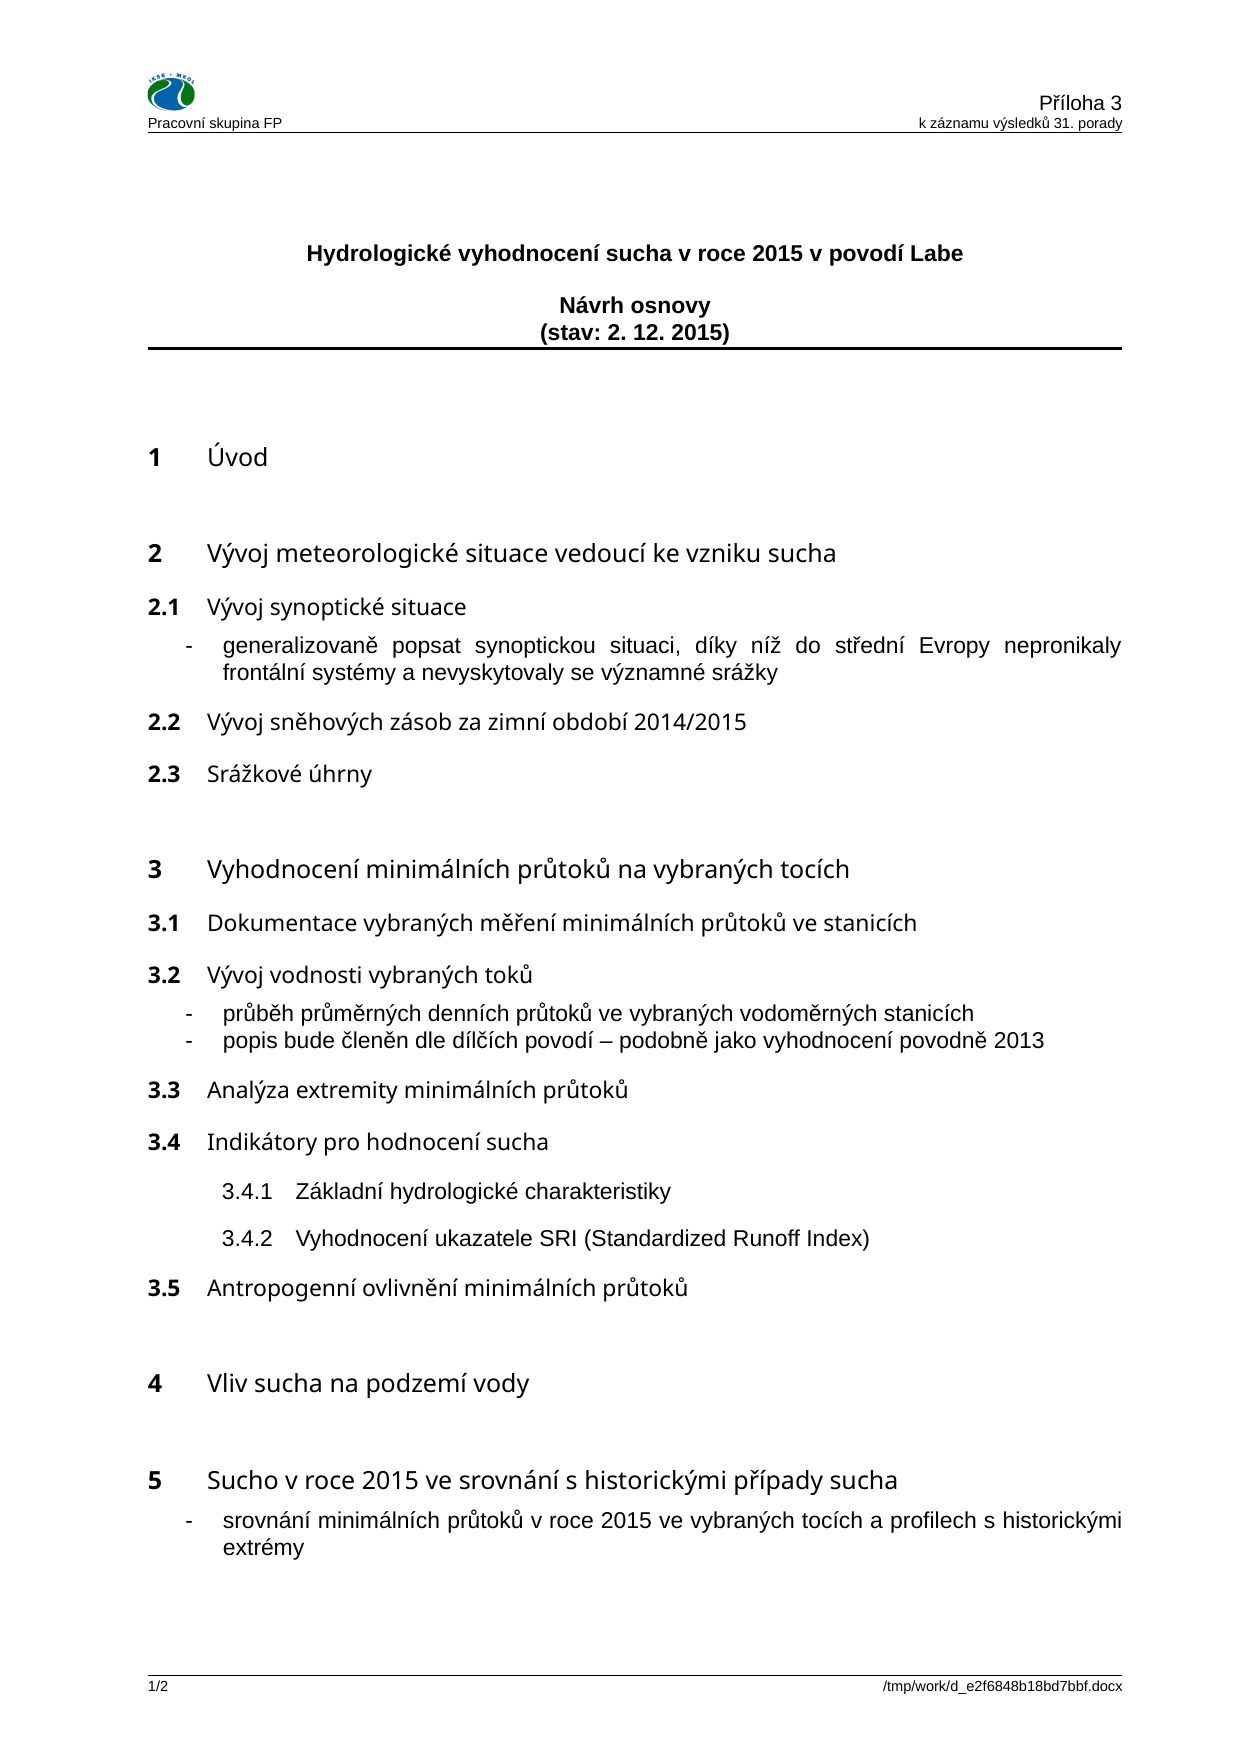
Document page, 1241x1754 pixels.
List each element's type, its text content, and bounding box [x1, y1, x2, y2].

picture [147, 73, 195, 111]
subtitle Vývoj sněhových zásob za zimní období 2014/2015 [148, 706, 1122, 737]
subtitle Indikátory pro hodnocení sucha [148, 1126, 1122, 1157]
subtitle Vývoj synoptické situace [148, 591, 1122, 622]
subtitle Základní hydrologické charakteristiky [222, 1178, 1122, 1204]
text Hydrologické vyhodnocení sucha v roce 2015 v povodí Labe Návrh osnovy (stav: 2. 12. 2015) [148, 240, 1122, 347]
list srovnání minimálních průtoků v roce 2015 ve vybraných tocích a profilech s historickými extrémy [185, 1507, 1122, 1560]
subtitle Vyhodnocení ukazatele SRI (Standardized Runoff Index) [222, 1225, 1122, 1252]
list popis bude členěn dle dílčích povodí – podobně jako vyhodnocení povodně 2013 [185, 1027, 1122, 1053]
subtitle Vyhodnocení minimálních průtoků na vybraných tocích [148, 852, 1122, 886]
subtitle Vývoj vodnosti vybraných toků [148, 959, 1122, 990]
subtitle Antropogenní ovlivnění minimálních průtoků [148, 1272, 1122, 1304]
subtitle Vliv sucha na podzemí vody [148, 1366, 1122, 1400]
list průběh průměrných denních průtoků ve vybraných vodoměrných stanicích [185, 1000, 1122, 1027]
subtitle Analýza extremity minimálních průtoků [148, 1074, 1122, 1105]
subtitle Sucho v roce 2015 ve srovnání s historickými případy sucha [148, 1463, 1122, 1497]
subtitle Úvod [148, 439, 1122, 473]
subtitle Vývoj meteorologické situace vedoucí ke vzniku sucha [148, 536, 1122, 570]
subtitle Srážkové úhrny [148, 758, 1122, 789]
list generalizovaně popsat synoptickou situaci, díky níž do střední Evropy nepronikaly frontální systémy a nevyskytovaly se významné srážky [185, 632, 1122, 685]
subtitle Dokumentace vybraných měření minimálních průtoků ve stanicích [148, 907, 1122, 938]
